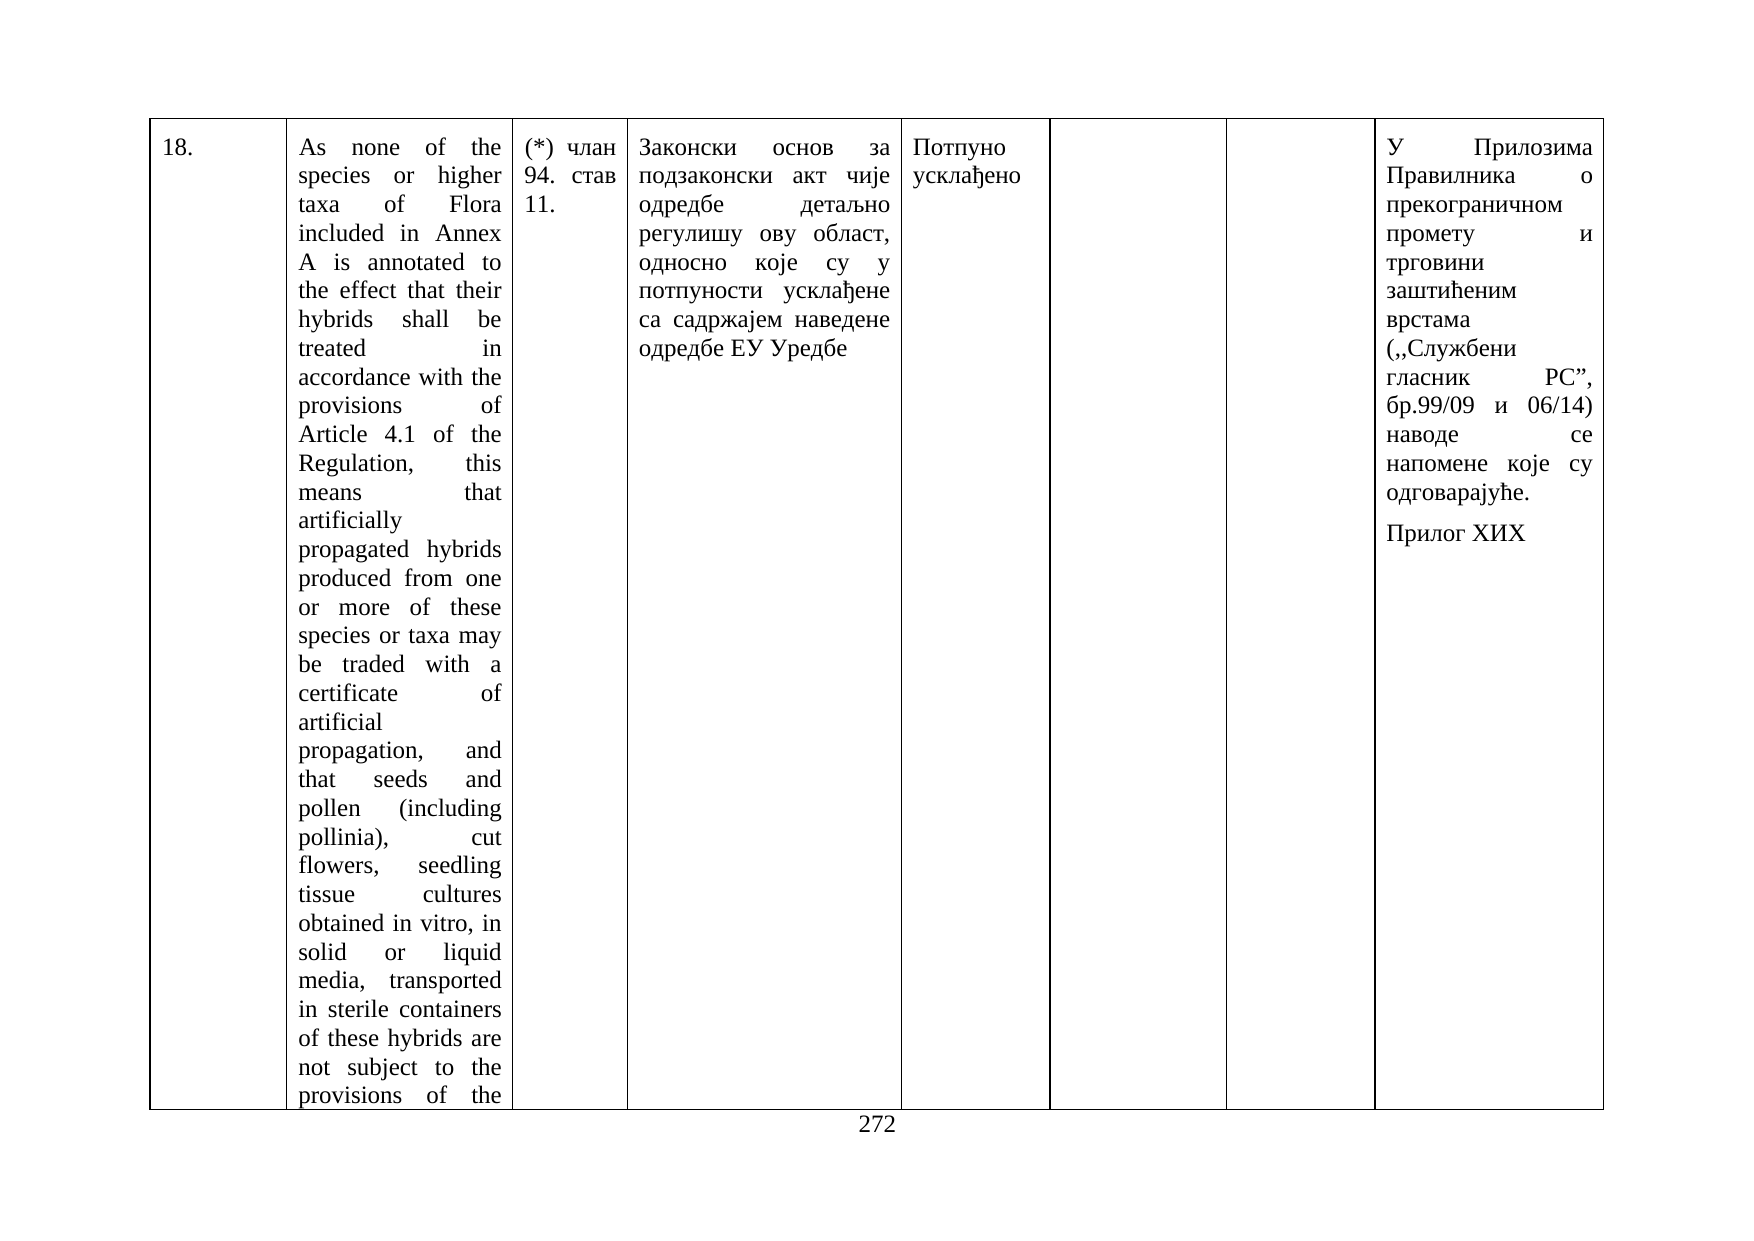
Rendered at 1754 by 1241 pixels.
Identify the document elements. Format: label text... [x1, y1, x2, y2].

table_cell 18. [151, 119, 286, 1109]
table_cell Потпуно усклађено [902, 119, 1049, 1109]
table_cell As none of the species or higher taxa of Flora included in Annex A is annotated to the effect that their hybrids shall be treated in accordance with the provisions of Article 4.1 of the Regulation, this means that artificially propagated hybrids produced from one or more of these species or taxa may be traded with a certificate of artificial propagation, and that seeds and pollen (including pollinia), cut flowers, seedling tissue cultures obtained in vitro, in solid or liquid media, transported in sterile containers of these hybrids are not subject to the provisions of the Regulation [287, 119, 512, 1109]
table_cell У Прилозима Правилника о прекограничном промету и трговини заштићеним врстама (,,Службени гласник РС”, бр.99/09 и 06/14) наводе се напомене које су одговарајуће. Прилог XИX [1376, 119, 1603, 1109]
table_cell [513, 119, 627, 1109]
table_cell [1051, 119, 1226, 1109]
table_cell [628, 119, 901, 1109]
table_cell [1227, 119, 1374, 1109]
